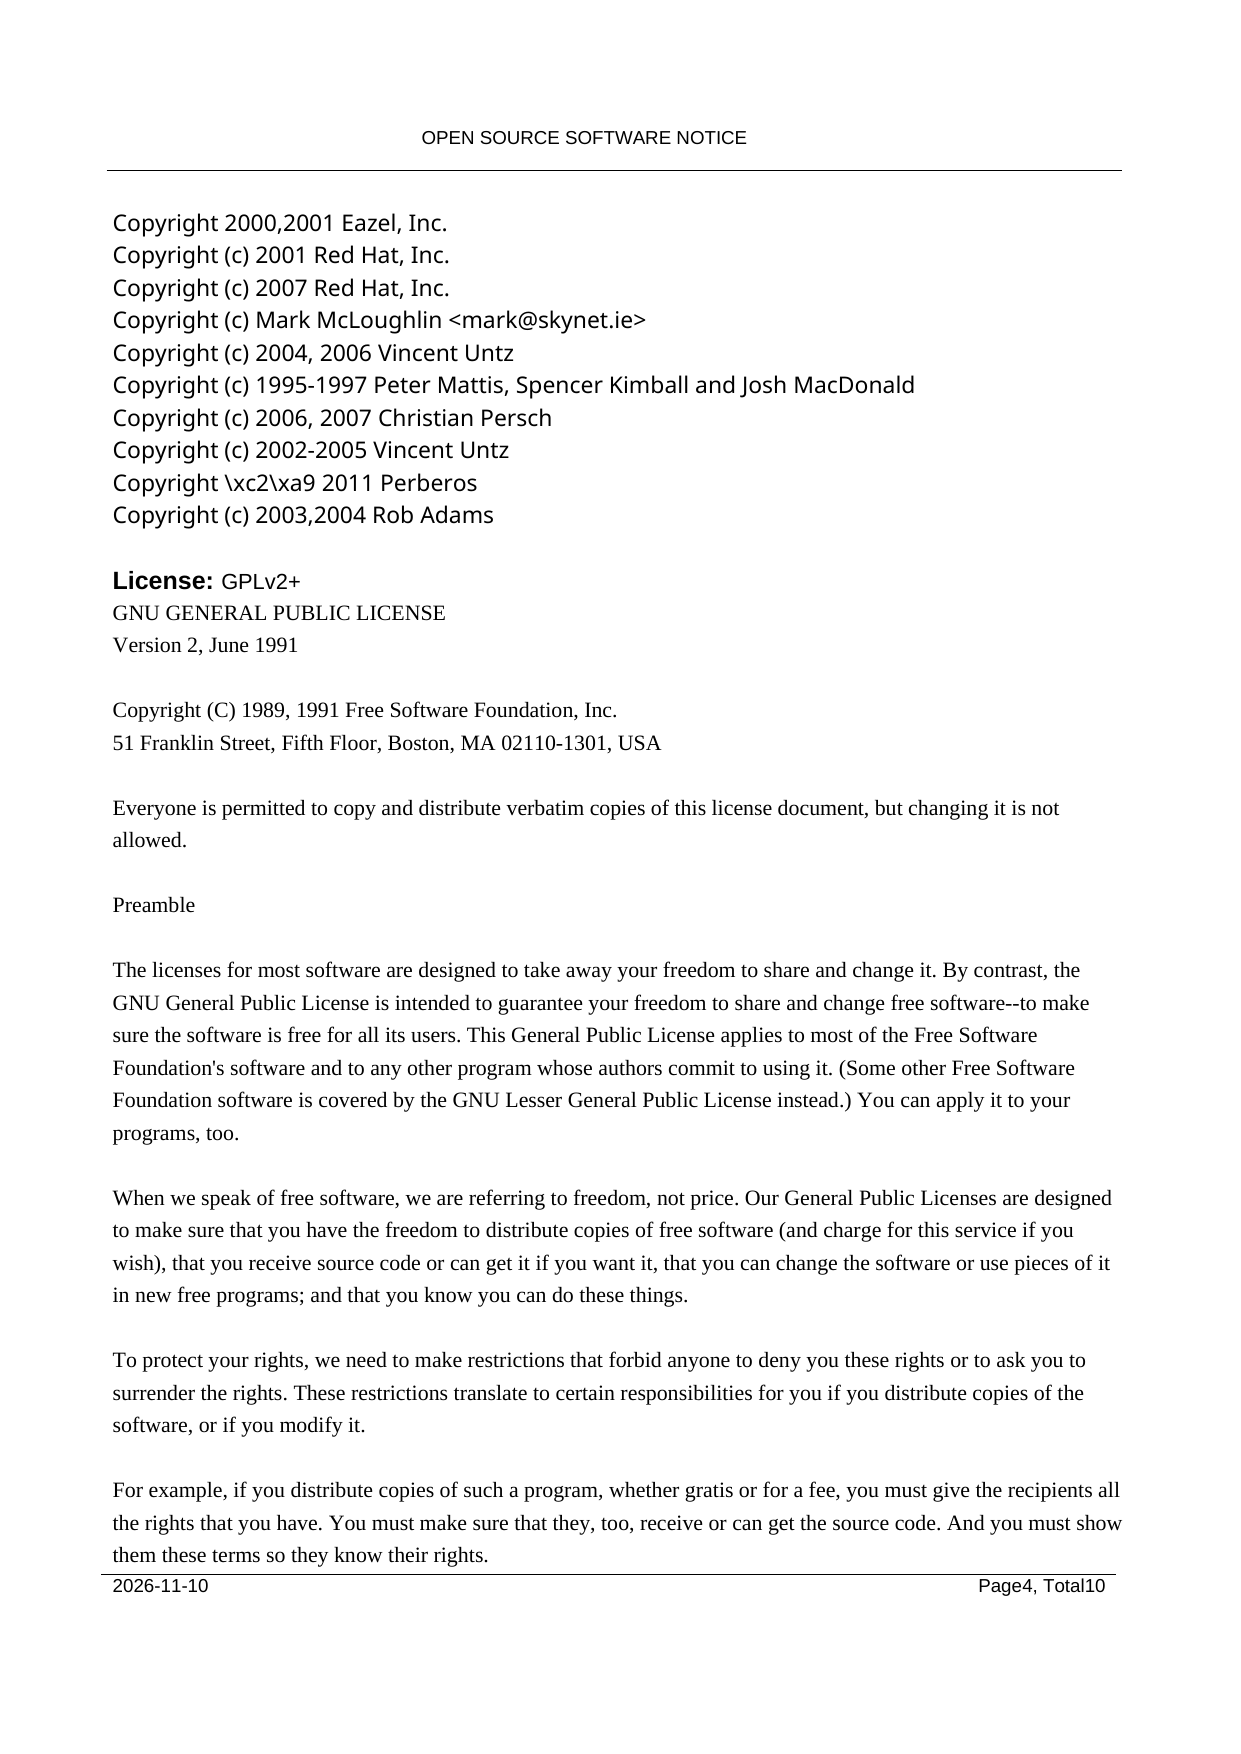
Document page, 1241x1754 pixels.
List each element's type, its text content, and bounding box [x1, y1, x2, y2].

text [112, 206, 1128, 564]
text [112, 596, 1128, 1571]
text License: GPLv2+ [112, 564, 1128, 596]
